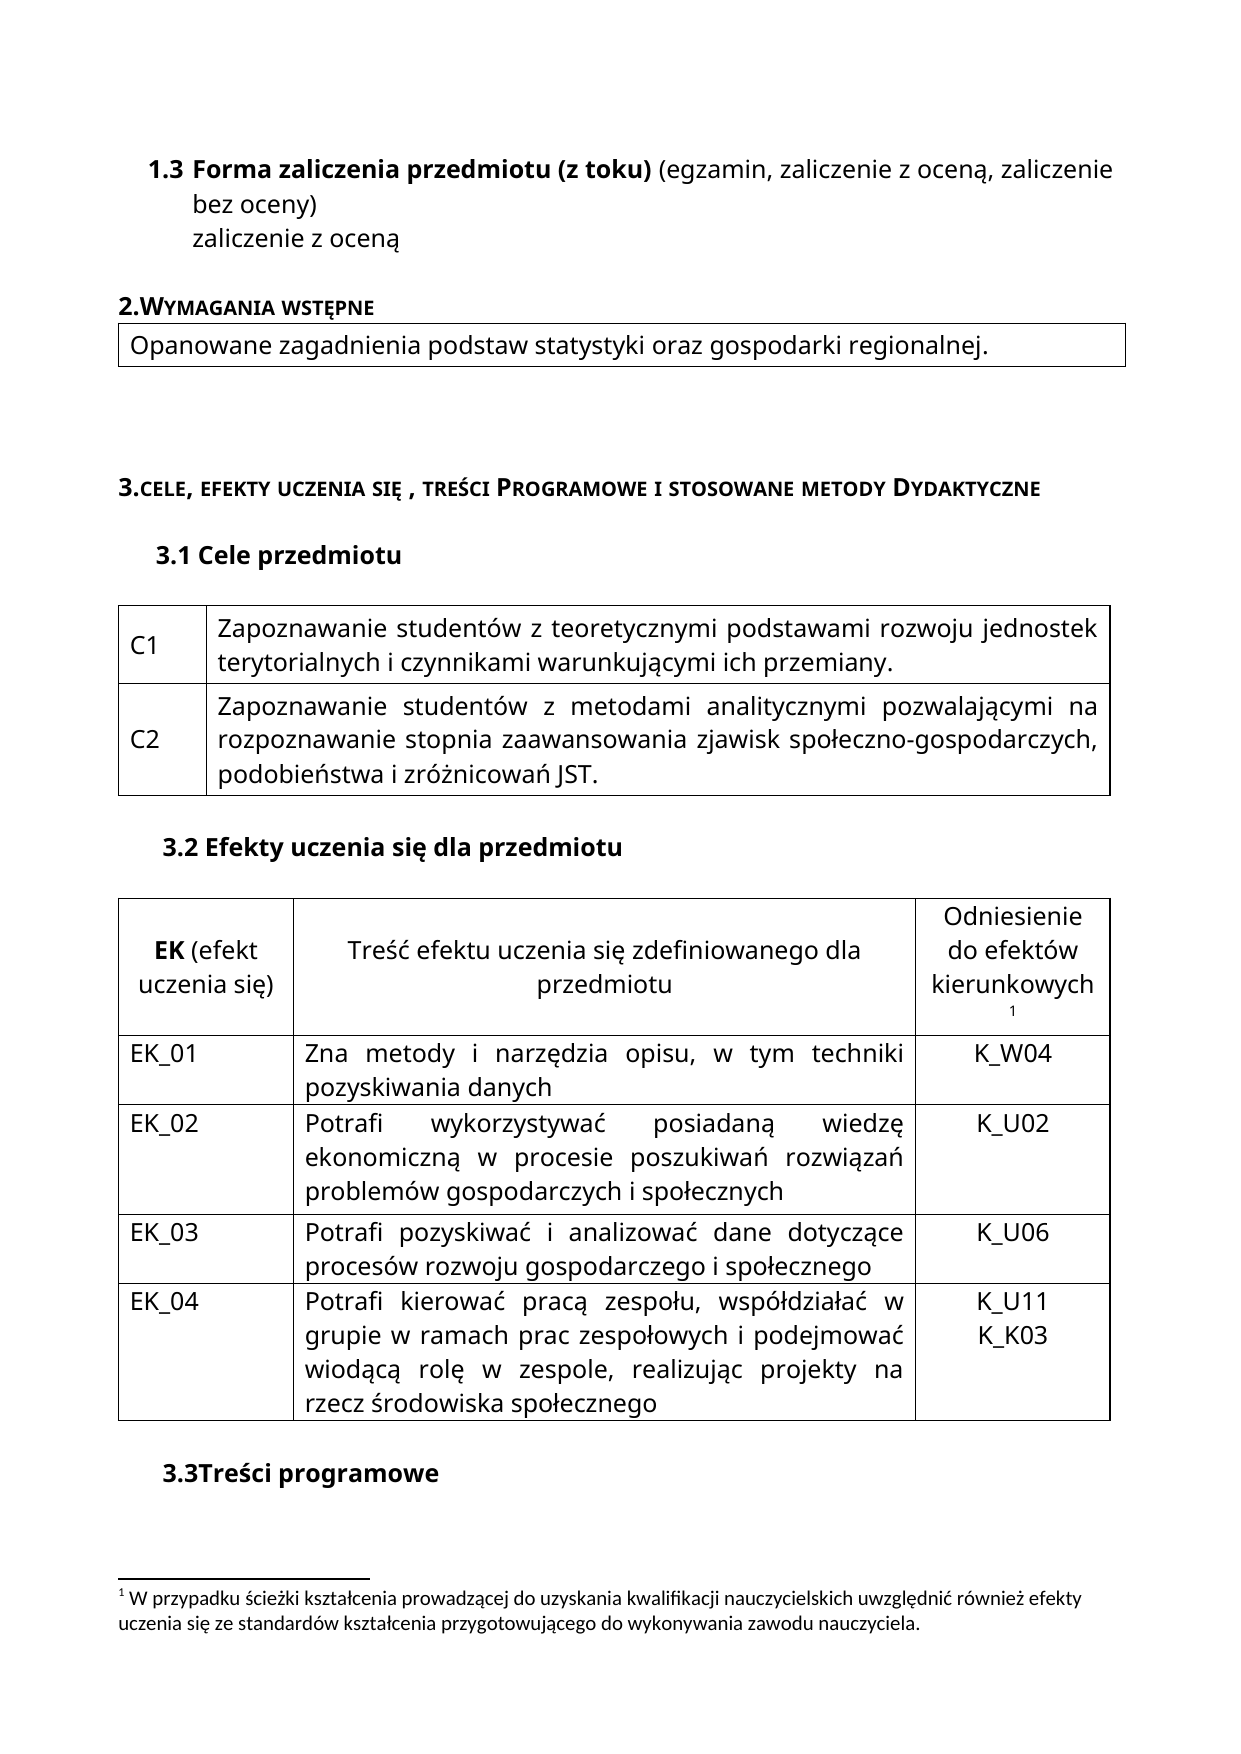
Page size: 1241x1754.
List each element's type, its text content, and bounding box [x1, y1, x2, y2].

table_header EK (efekt uczenia się) [119, 899, 293, 1035]
table_cell K_W04 [916, 1036, 1109, 1104]
text 1.3 Forma zaliczenia przedmiotu (z toku) (egzamin, zaliczenie z oceną, zaliczenie bez oceny) [148, 152, 1122, 220]
table_header Zapoznawanie studentów z teoretycznymi podstawami rozwoju jednostek terytorialnych i czynnikami warunkującymi ich przemiany. [207, 606, 1109, 683]
text zaliczenie z oceną [192, 220, 1122, 254]
text 3.1 Cele przedmiotu [156, 537, 1122, 571]
table_cell EK_02 [119, 1105, 293, 1214]
table_header Opanowane zagadnienia podstaw statystyki oraz gospodarki regionalnej. [119, 324, 1125, 366]
table_cell Zapoznawanie studentów z metodami analitycznymi pozwalającymi na rozpoznawanie stopnia zaawansowania zjawisk społeczno-gospodarczych, podobieństwa i zróżnicowań JST. [207, 684, 1109, 794]
table_cell C2 [119, 684, 206, 794]
table_header C1 [119, 606, 206, 683]
table_cell Potrafi wykorzystywać posiadaną wiedzę ekonomiczną w procesie poszukiwań rozwiązań problemów gospodarczych i społecznych [294, 1105, 915, 1214]
table_header Treść efektu uczenia się zdefiniowanego dla przedmiotu [294, 899, 915, 1035]
table_cell Potrafi kierować pracą zespołu, współdziałać w grupie w ramach prac zespołowych i podejmować wiodącą rolę w zespole, realizując projekty na rzecz środowiska społecznego [294, 1284, 915, 1420]
text 3.cele, efekty uczenia się , treści Programowe i stosowane metody Dydaktyczne [118, 469, 1122, 503]
table_cell EK_01 [119, 1036, 293, 1104]
text 2.Wymagania wstępne [118, 288, 1122, 322]
table_cell Potrafi pozyskiwać i analizować dane dotyczące procesów rozwoju gospodarczego i społecznego [294, 1215, 915, 1283]
table_header Odniesienie do efektów kierunkowych [916, 899, 1109, 1035]
table_cell EK_04 [119, 1284, 293, 1420]
text 3.2 Efekty uczenia się dla przedmiotu [162, 829, 1122, 864]
table_cell K_U11 K_K03 [916, 1284, 1109, 1420]
table_cell Zna metody i narzędzia opisu, w tym techniki pozyskiwania danych [294, 1036, 915, 1104]
table_cell EK_03 [119, 1215, 293, 1283]
table_cell K_U06 [916, 1215, 1109, 1283]
table_cell K_U02 [916, 1105, 1109, 1214]
list 3.3Treści programowe [162, 1455, 1122, 1489]
